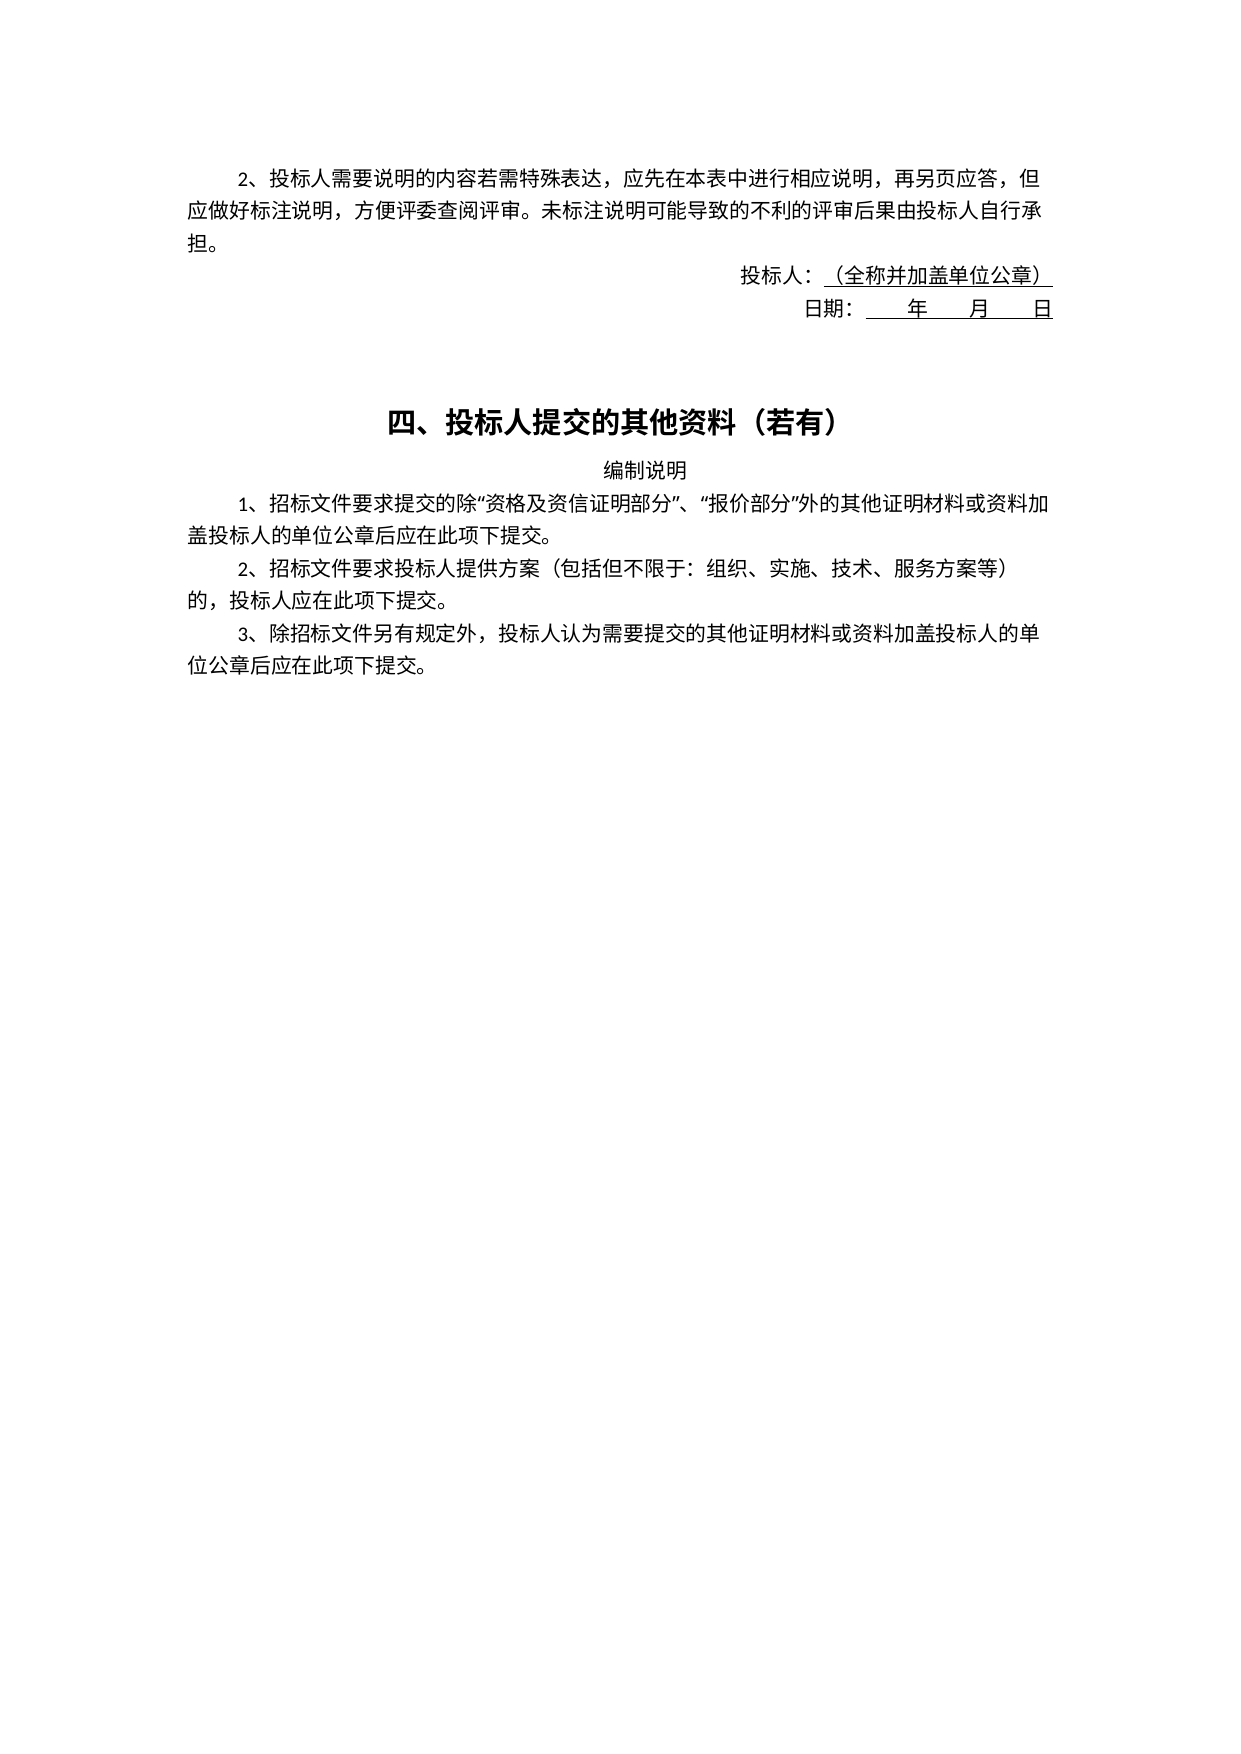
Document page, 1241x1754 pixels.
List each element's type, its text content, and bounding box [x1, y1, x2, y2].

text 3、除招标文件另有规定外，投标人认为需要提交的其他证明材料或资料加盖投标人的单位公章后应在此项下提交。 [187, 617, 1053, 682]
text 日期： 年 月 日 [187, 292, 1053, 324]
text 2、招标文件要求投标人提供方案（包括但不限于：组织、实施、技术、服务方案等）的，投标人应在此项下提交。 [187, 552, 1053, 617]
text 编制说明 [187, 454, 1053, 487]
text 2、投标人需要说明的内容若需特殊表达，应先在本表中进行相应说明，再另页应答，但应做好标注说明，方便评委查阅评审。未标注说明可能导致的不利的评审后果由投标人自行承担。 [187, 162, 1053, 259]
text 投标人：（全称并加盖单位公章） [187, 259, 1053, 292]
text 1、招标文件要求提交的除“资格及资信证明部分”、“报价部分”外的其他证明材料或资料加盖投标人的单位公章后应在此项下提交。 [187, 487, 1053, 552]
text 四、投标人提交的其他资料（若有） [187, 389, 1053, 454]
